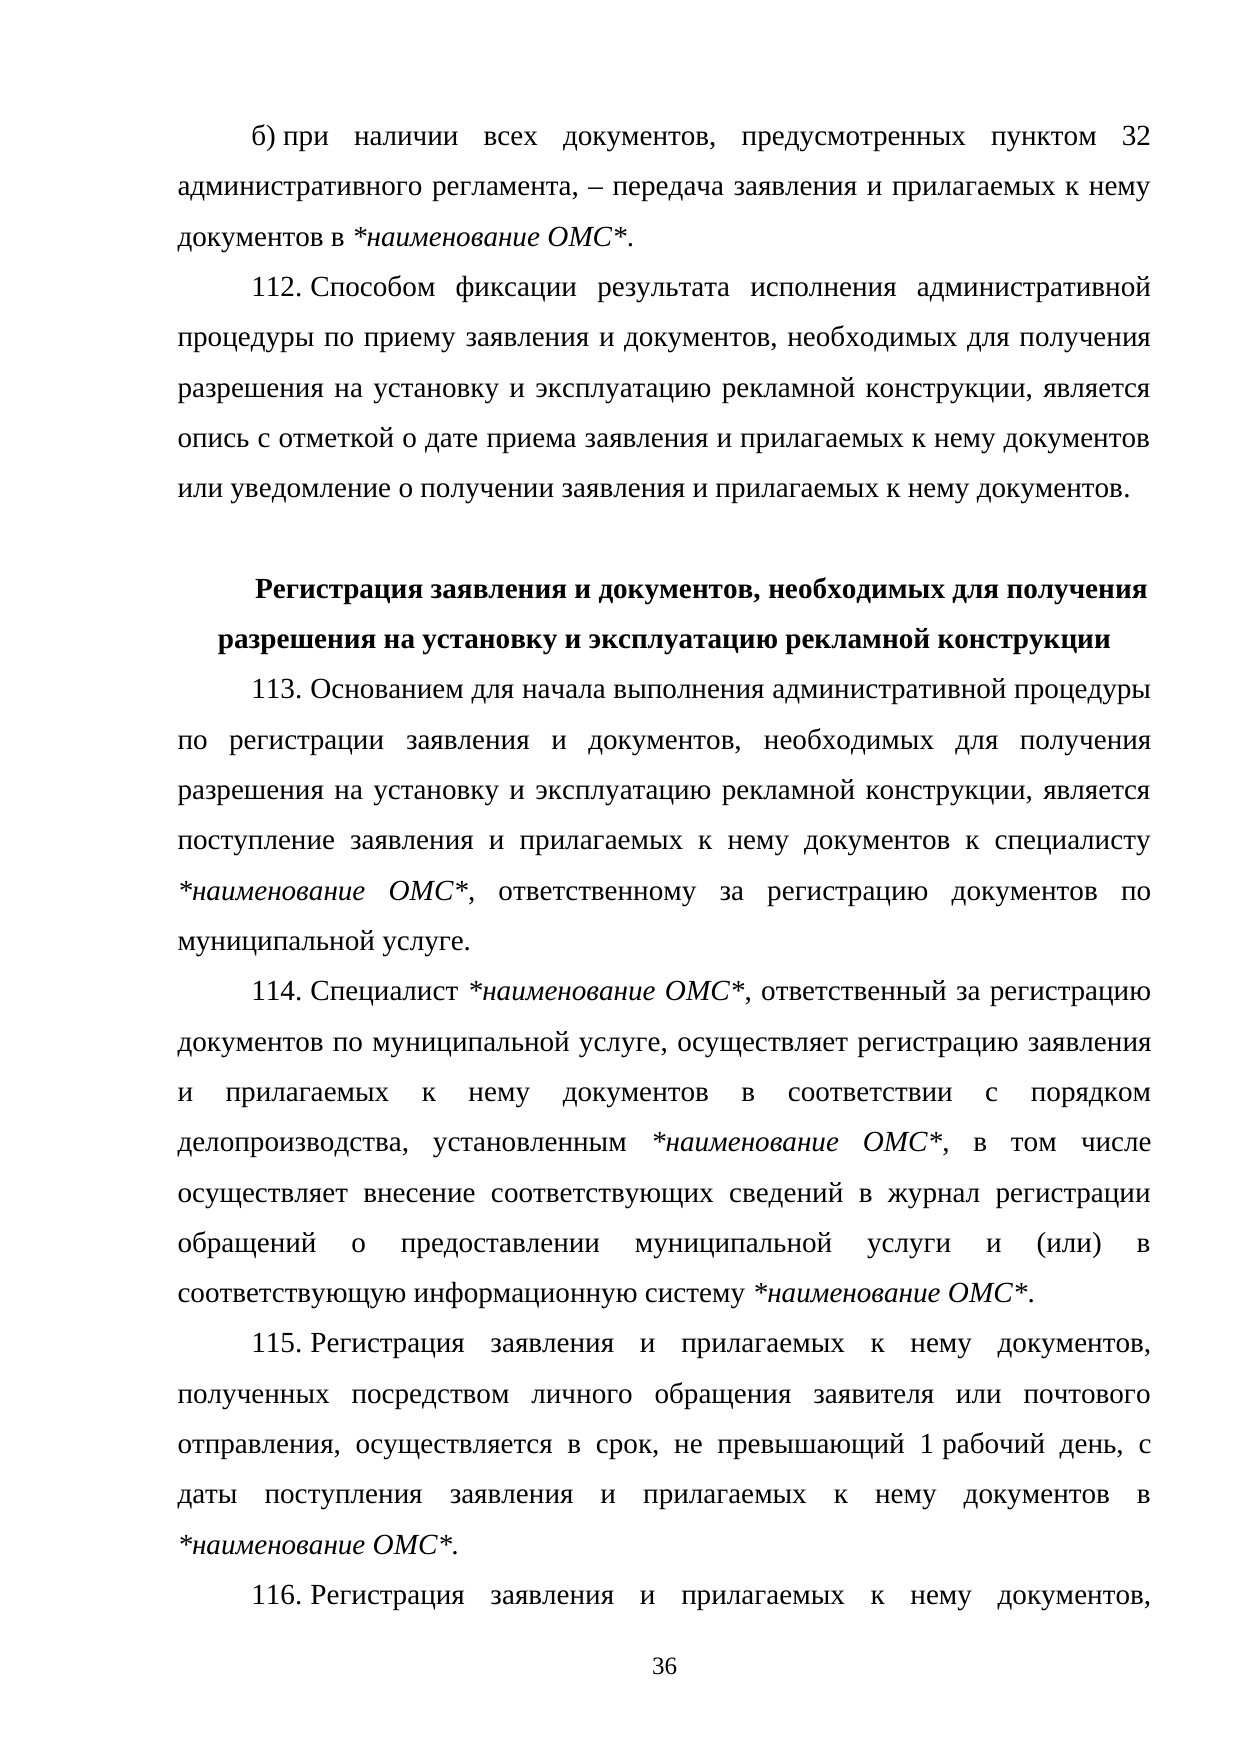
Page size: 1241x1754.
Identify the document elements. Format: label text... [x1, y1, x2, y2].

text Регистрация заявления и документов, необходимых для получения разрешения на установку и эксплуатацию рекламной конструкции [177, 571, 1152, 655]
list Способом фиксации результата исполнения административной процедуры по приему заявления и документов, необходимых для получения разрешения на установку и эксплуатацию рекламной конструкции, является опись с отметкой о дате приема заявления и прилагаемых к нему документов или уведомление о получении заявления и прилагаемых к нему документов. [177, 269, 1152, 504]
list Регистрация заявления и прилагаемых к нему документов, полученных посредством личного обращения заявителя или почтового отправления, осуществляется в срок, не превышающий 1 рабочий день, с даты поступления заявления и прилагаемых к нему документов в *наименование ОМС*. [177, 1326, 1152, 1560]
list б) при наличии всех документов, предусмотренных пунктом 32 административного регламента, – передача заявления и прилагаемых к нему документов в *наименование ОМС*. [177, 118, 1152, 252]
list Специалист *наименование ОМС*, ответственный за регистрацию документов по муниципальной услуге, осуществляет регистрацию заявления и прилагаемых к нему документов в соответствии с порядком делопроизводства, установленным *наименование ОМС*, в том числе осуществляет внесение соответствующих сведений в журнал регистрации обращений о предоставлении муниципальной услуги и (или) в соответствующую информационную систему *наименование ОМС*. [177, 973, 1152, 1309]
list Основанием для начала выполнения административной процедуры по регистрации заявления и документов, необходимых для получения разрешения на установку и эксплуатацию рекламной конструкции, является поступление заявления и прилагаемых к нему документов к специалисту *наименование ОМС*, ответственному за регистрацию документов по муниципальной услуге. [177, 672, 1152, 957]
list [177, 1577, 1152, 1611]
